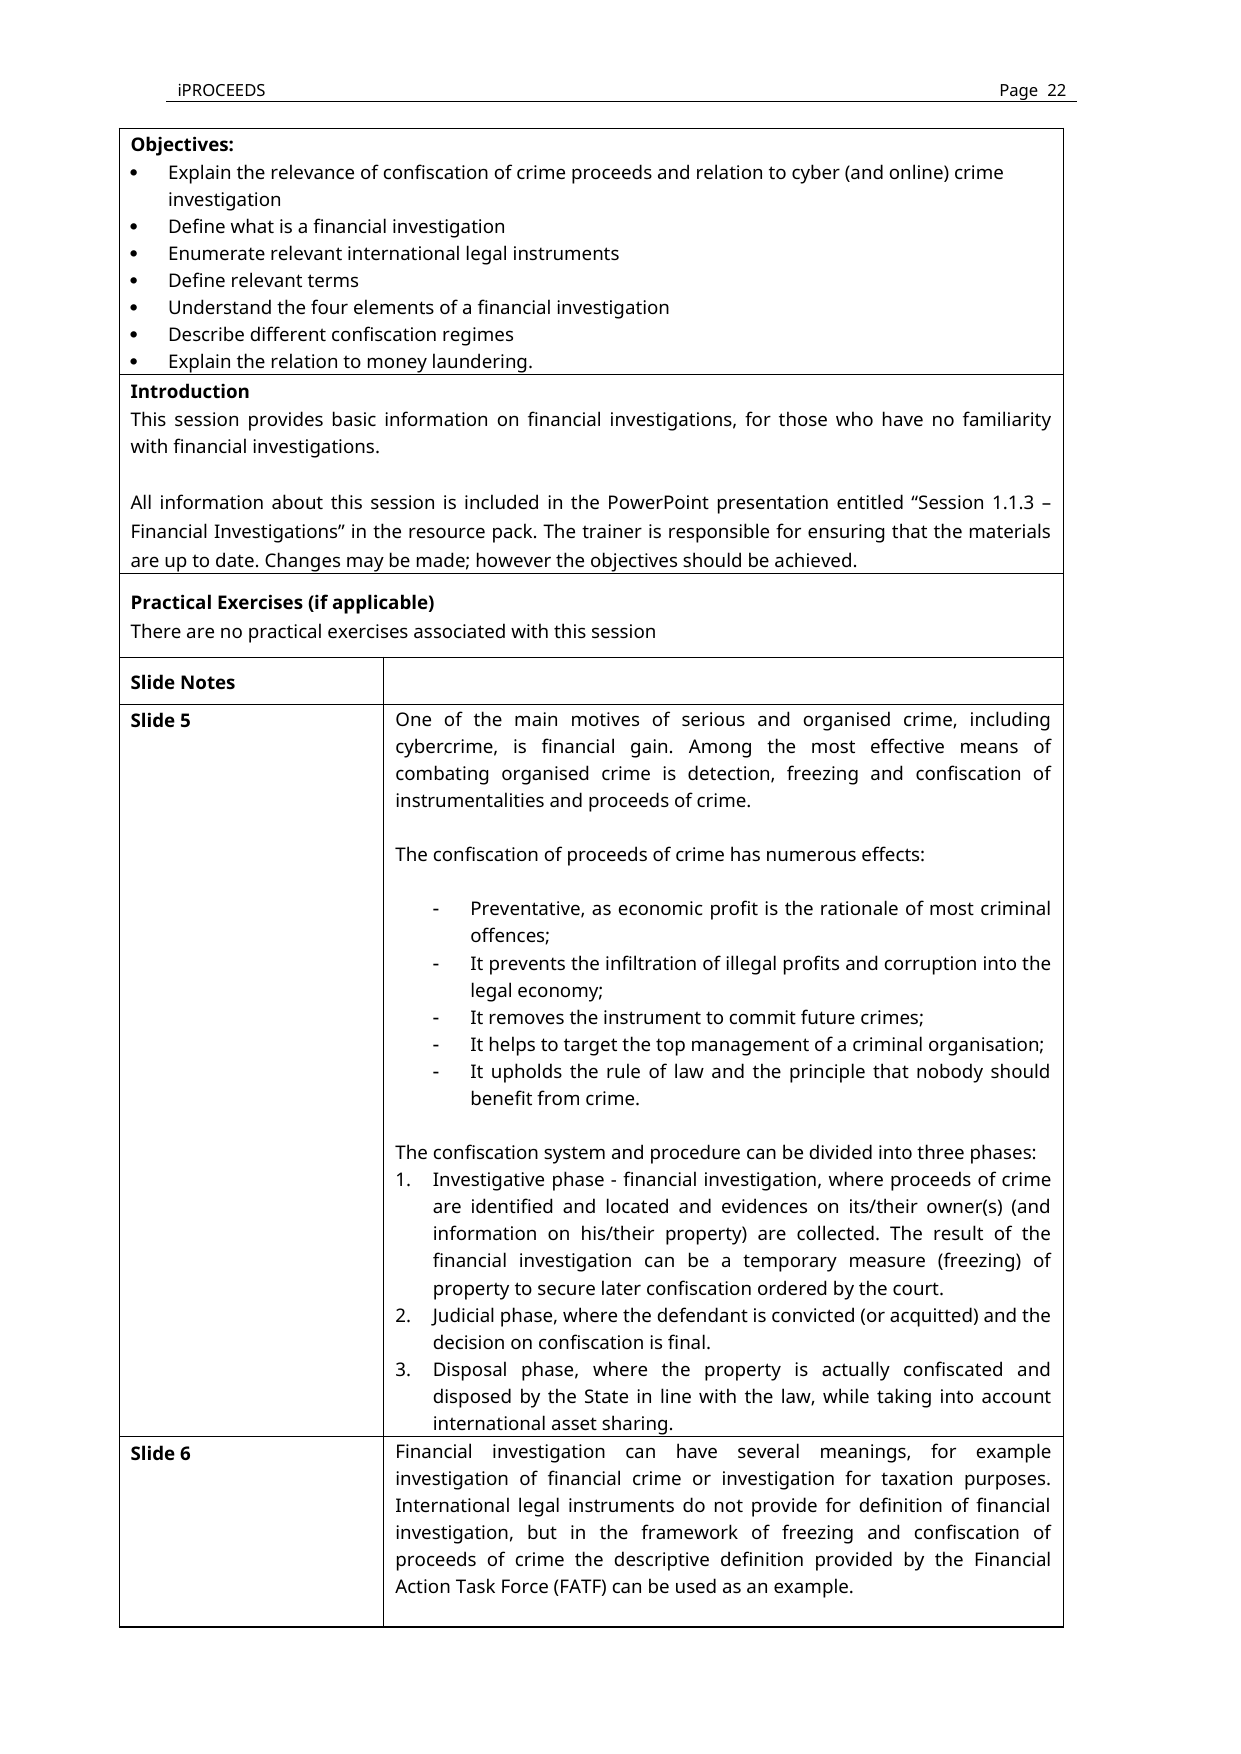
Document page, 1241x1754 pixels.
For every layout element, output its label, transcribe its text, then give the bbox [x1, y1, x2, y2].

table_cell One of the main motives of serious and organised crime, including cybercrime, is financial gain. Among the most effective means of combating organised crime is detection, freezing and confiscation of instrumentalities and proceeds of crime. The confiscation of proceeds of crime has numerous effects: Preventative, as economic profit is the rationale of most criminal offences; It prevents the infiltration of illegal profits and corruption into the legal economy; It removes the instrument to commit future crimes; It helps to target the top management of a criminal organisation; It upholds the rule of law and the principle that nobody should benefit from crime. The confiscation system and procedure can be divided into three phases: Investigative phase - financial investigation, where proceeds of crime are identified and located and evidences on its/their owner(s) (and information on his/their property) are collected. The result of the financial investigation can be a temporary measure (freezing) of property to secure later confiscation ordered by the court. Judicial phase, where the defendant is convicted (or acquitted) and the decision on confiscation is final. Disposal phase, where the property is actually confiscated and disposed by the State in line with the law, while taking into account international asset sharing. [384, 705, 1063, 1436]
table_cell Objectives: Explain the relevance of confiscation of crime proceeds and relation to cyber (and online) crime investigation Define what is a financial investigation Enumerate relevant international legal instruments Define relevant terms Understand the four elements of a financial investigation Describe different confiscation regimes Explain the relation to money laundering. [120, 129, 1063, 374]
table_cell Slide 6 [120, 1437, 383, 1626]
table_cell Introduction This session provides basic information on financial investigations, for those who have no familiarity with financial investigations. All information about this session is included in the PowerPoint presentation entitled “Session 1.1.3 – Financial Investigations” in the resource pack. The trainer is responsible for ensuring that the materials are up to date. Changes may be made; however the objectives should be achieved. [120, 375, 1063, 573]
table_cell Slide 5 [120, 705, 383, 1436]
table_cell Practical Exercises (if applicable) There are no practical exercises associated with this session [120, 574, 1063, 657]
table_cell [384, 1437, 1063, 1626]
table_cell [384, 658, 1063, 703]
table_cell Slide Notes [120, 658, 383, 703]
